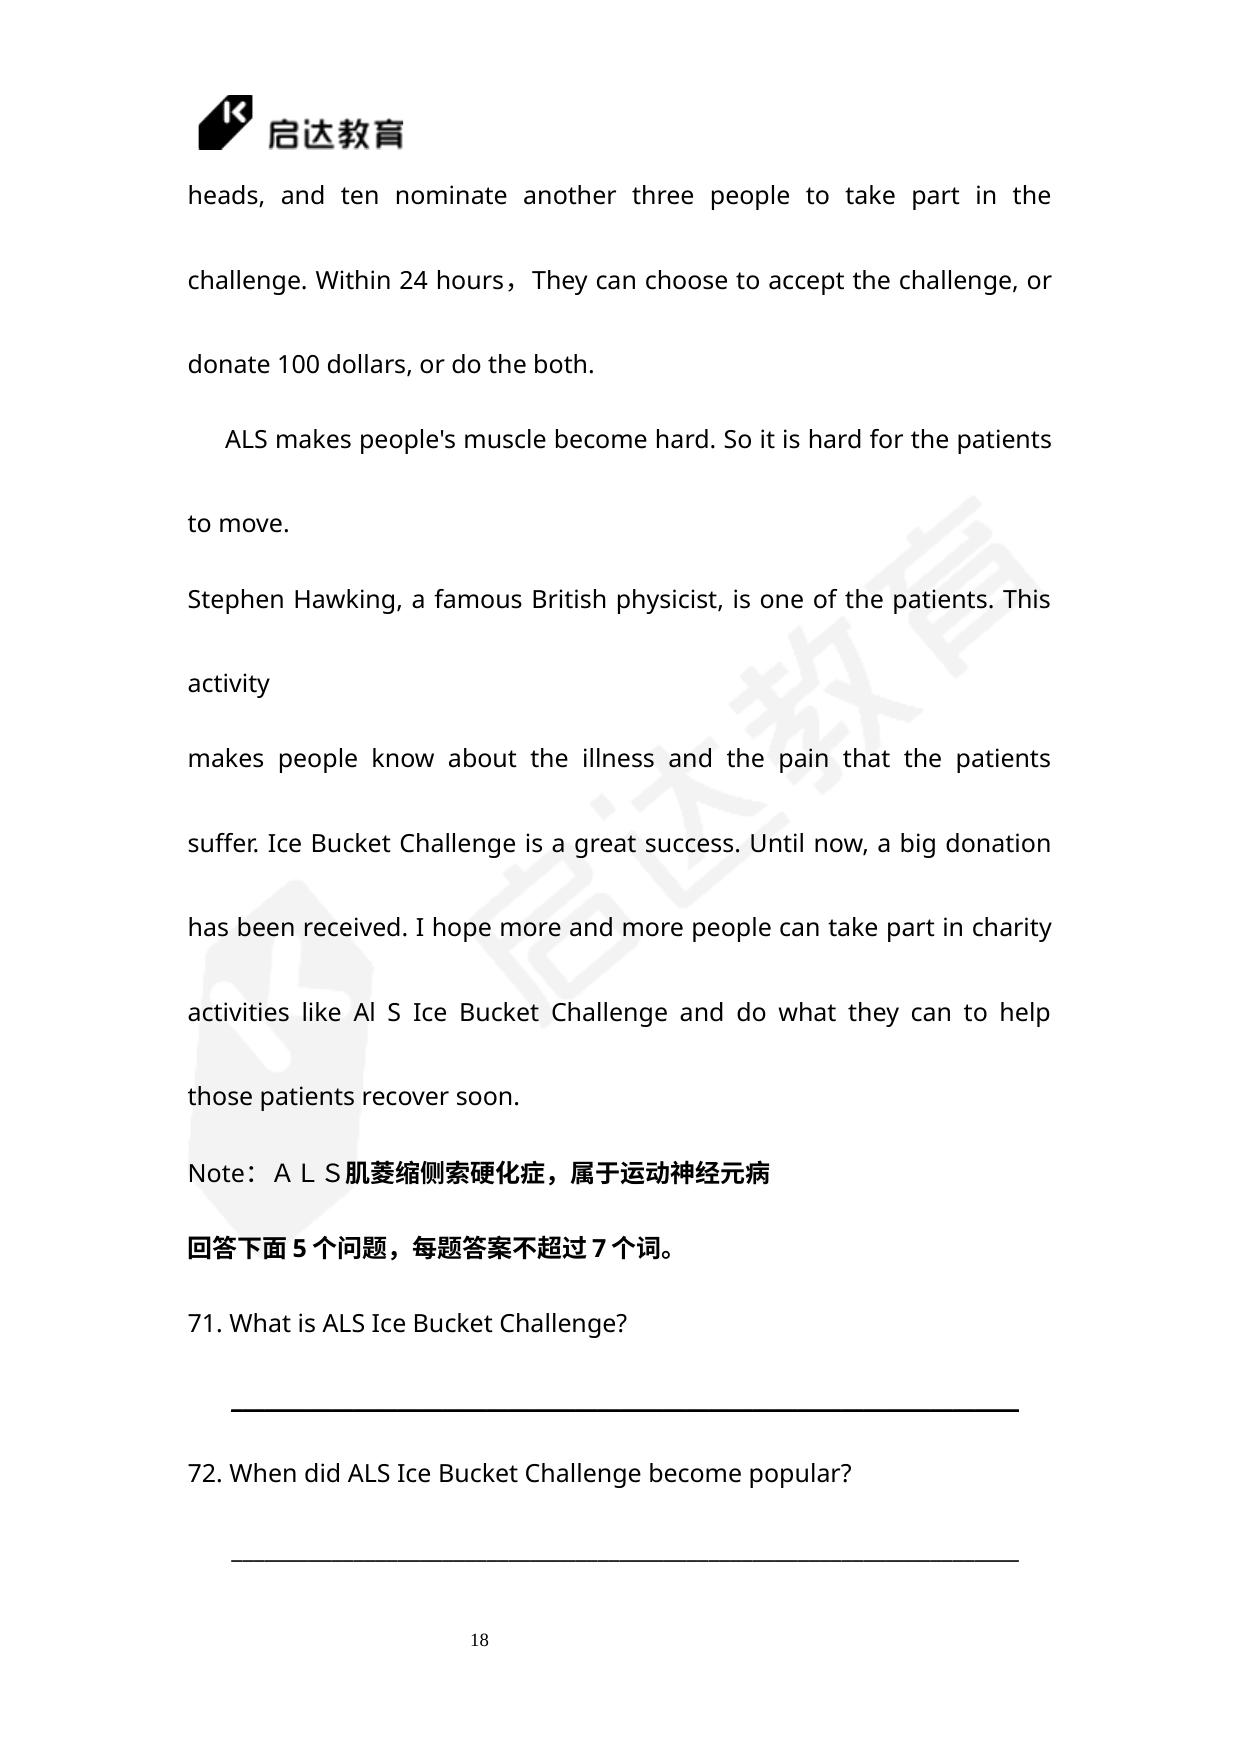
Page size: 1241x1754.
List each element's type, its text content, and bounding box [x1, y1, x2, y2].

text Note：ＡＬＳ肌菱缩侧索硬化症，属于运动神经元病 [187, 1139, 1053, 1204]
text _______________________________________________________________________ [187, 1366, 1053, 1431]
text makes people know about the illness and the pain that the patients suffer. Ice Bucket Challenge is a great success. Until now, a big donation has been received. I hope more and more people can take part in charity activities like Al S Ice Bucket Challenge and do what they can to help those patients recover soon. [187, 726, 1053, 1128]
text 71. What is ALS Ice Bucket Challenge? [187, 1290, 1053, 1355]
text _______________________________________________________________________ [187, 1516, 1053, 1581]
text 72. When did ALS Ice Bucket Challenge become popular? [187, 1441, 1053, 1506]
picture [198, 95, 404, 150]
text ALS makes people's muscle become hard. So it is hard for the patients to move. [187, 406, 1053, 556]
text Stephen Hawking, a famous British physicist, is one of the patients. This activity [187, 566, 1053, 715]
text 回答下面5个问题，每题答案不超过7个词。 [187, 1214, 1053, 1279]
